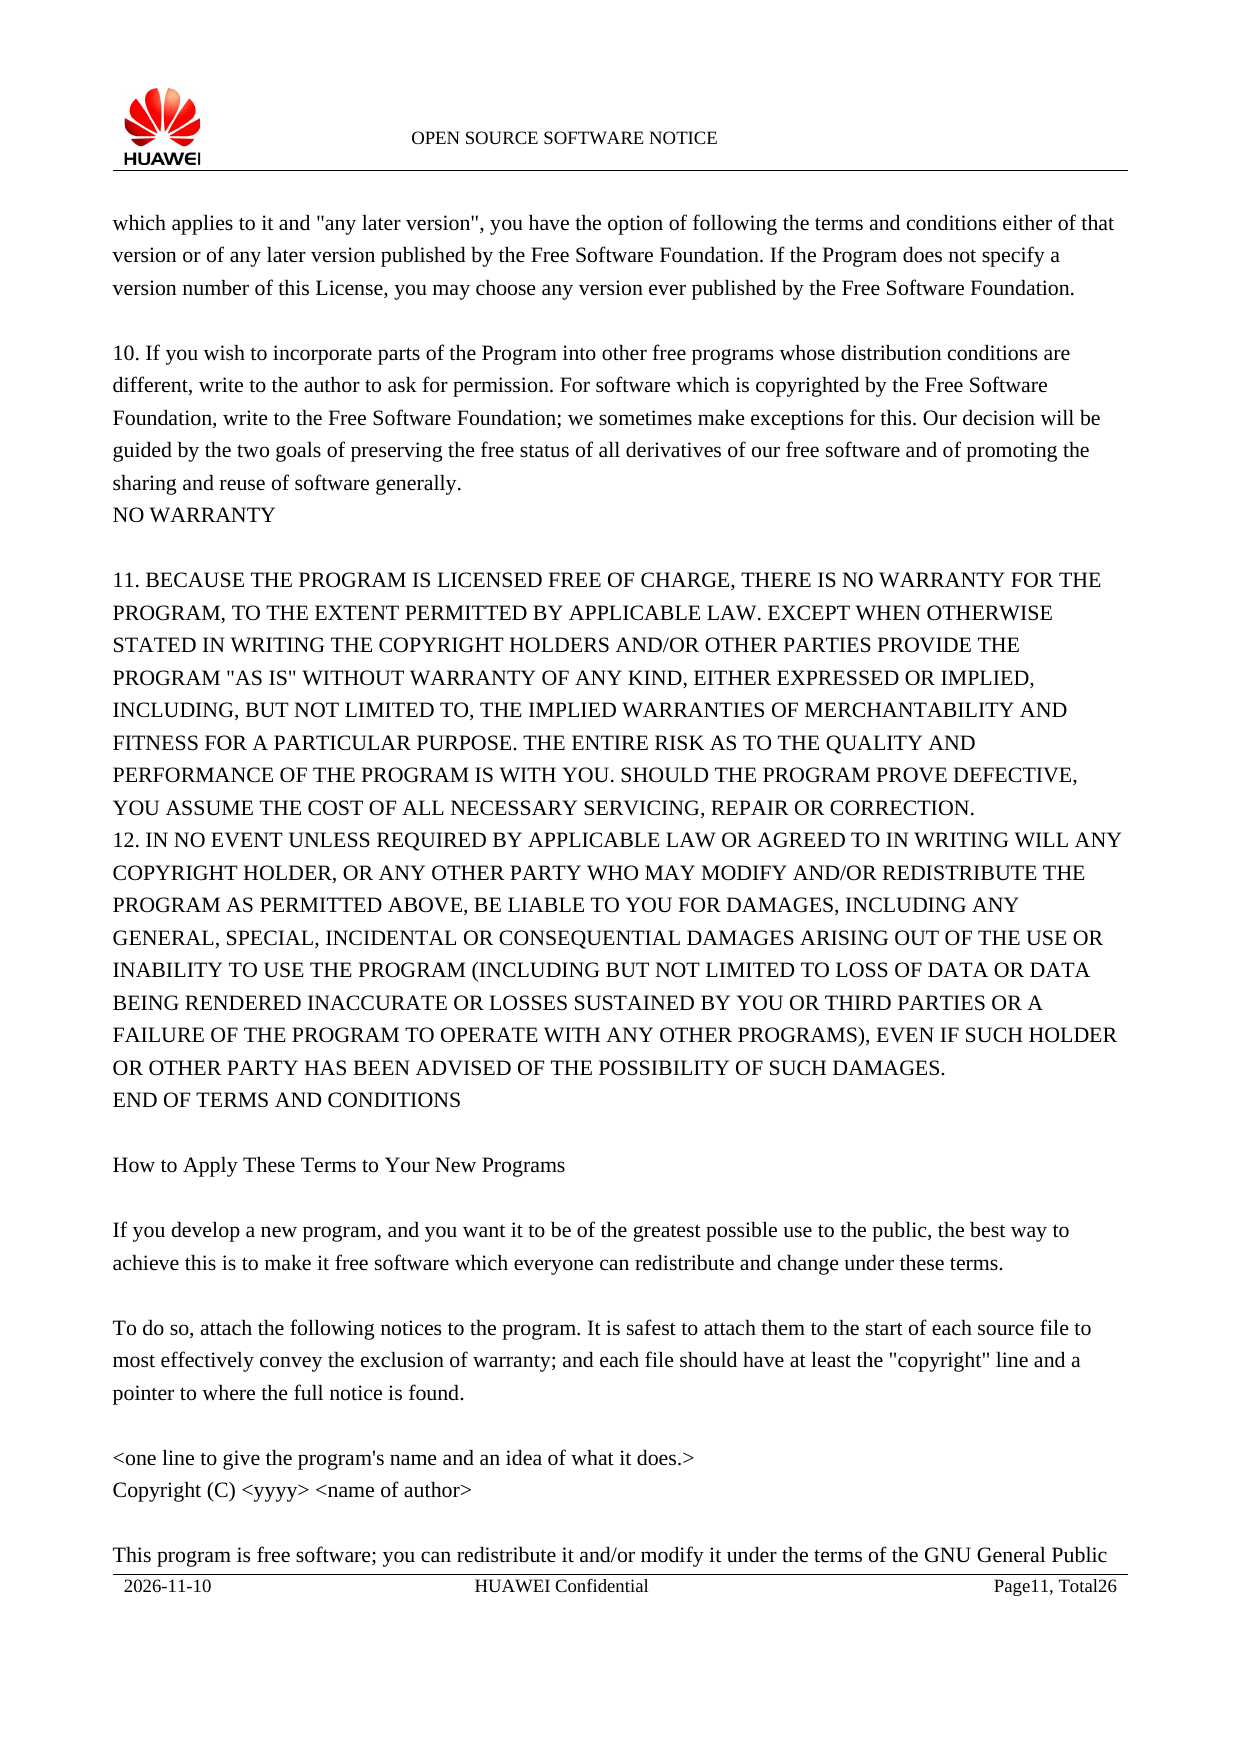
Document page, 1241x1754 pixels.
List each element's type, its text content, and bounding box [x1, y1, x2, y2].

picture [124, 88, 201, 165]
